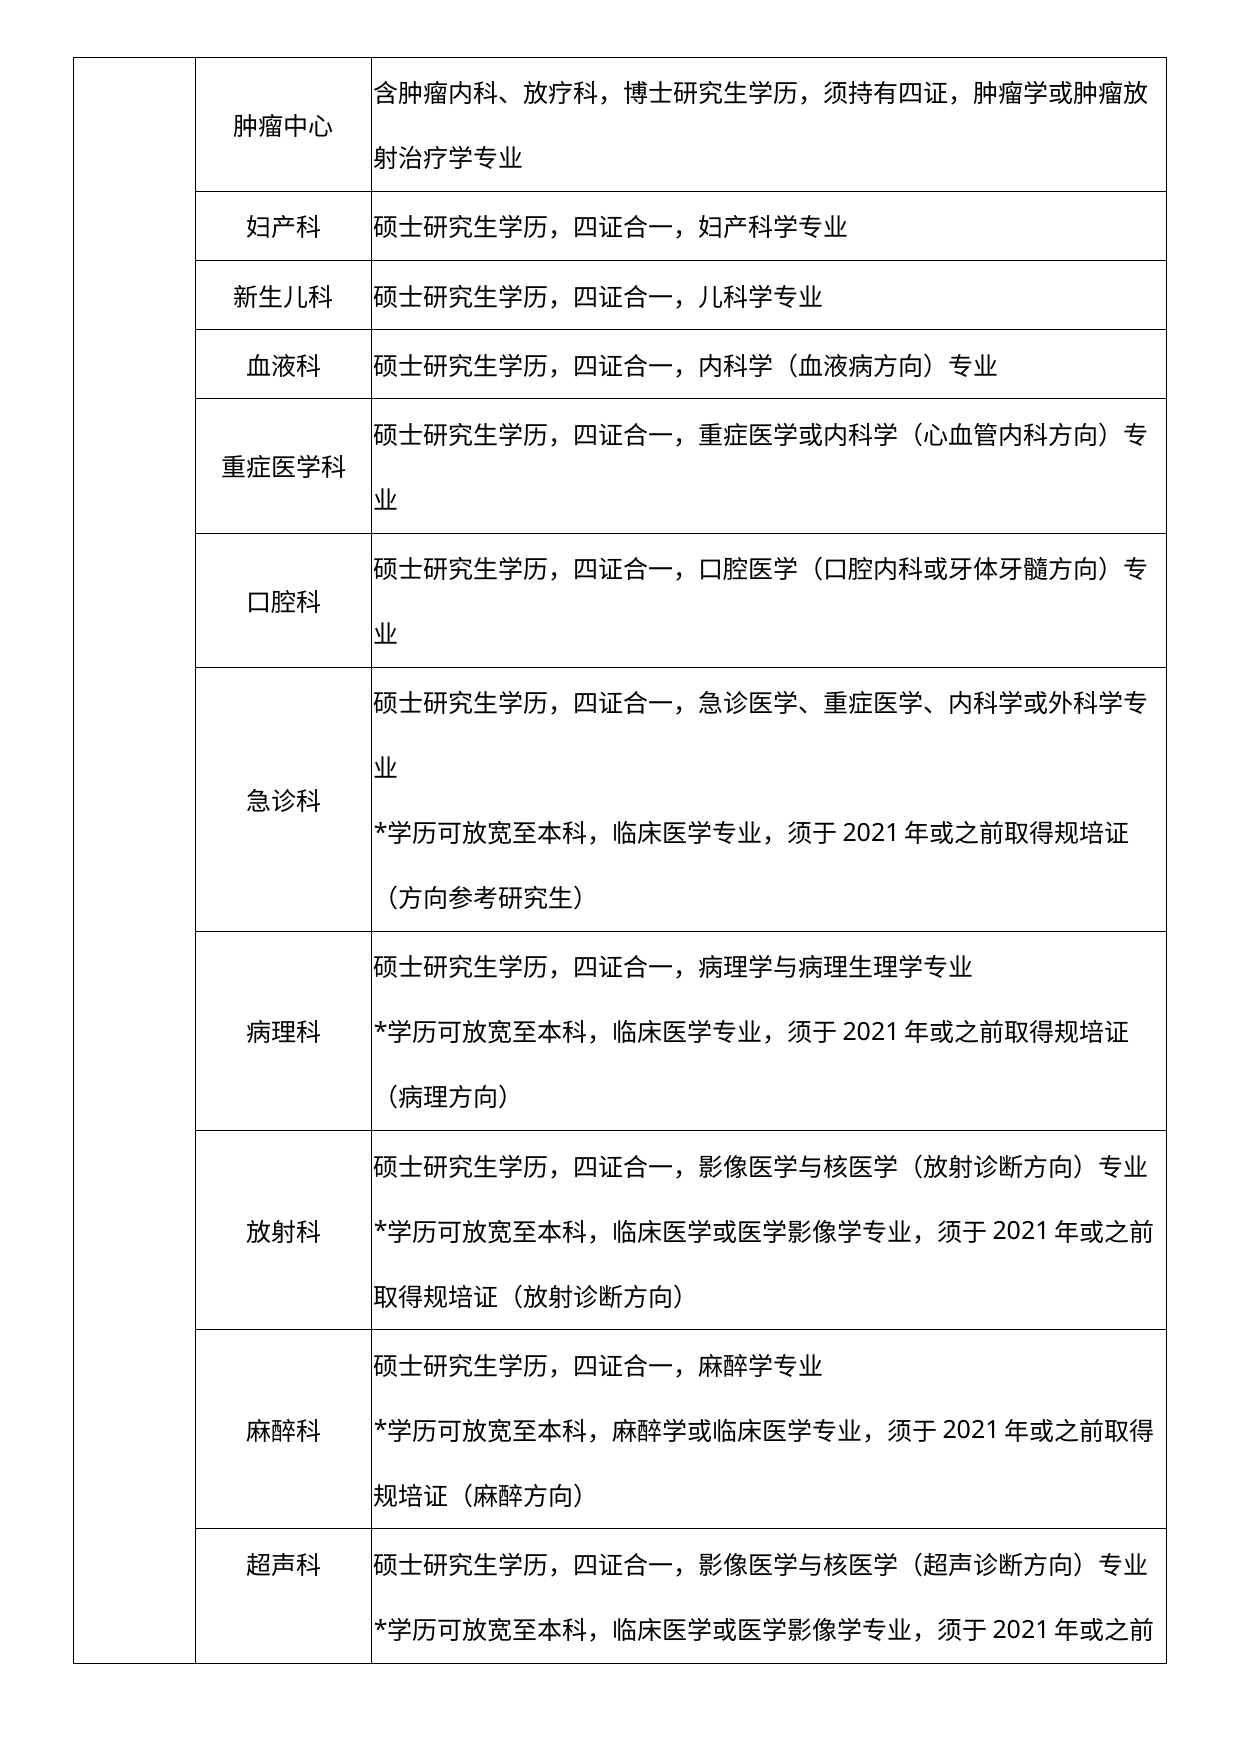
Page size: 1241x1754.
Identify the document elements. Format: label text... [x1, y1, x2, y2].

table_cell 肿瘤中心 [196, 58, 371, 191]
table_cell 硕士研究生学历，四证合一，内科学（血液病方向）专业 [372, 330, 1166, 398]
table_cell 麻醉科 [196, 1330, 371, 1528]
table_cell 放射科 [196, 1131, 371, 1329]
table_cell 硕士研究生学历，四证合一，妇产科学专业 [372, 192, 1166, 260]
table_cell 硕士研究生学历，四证合一，麻醉学专业 *学历可放宽至本科，麻醉学或临床医学专业，须于2021年或之前取得规培证（麻醉方向） [372, 1330, 1166, 1528]
table_cell 硕士研究生学历，四证合一，口腔医学（口腔内科或牙体牙髓方向）专业 [372, 534, 1166, 667]
table_cell 急诊科 [196, 668, 371, 931]
table_cell 口腔科 [196, 534, 371, 667]
table_cell 病理科 [196, 932, 371, 1130]
table_cell 妇产科 [196, 192, 371, 260]
table_cell 超声科 [196, 1529, 371, 1662]
table_cell 血液科 [196, 330, 371, 398]
table_cell 硕士研究生学历，四证合一，病理学与病理生理学专业 *学历可放宽至本科，临床医学专业，须于2021年或之前取得规培证（病理方向） [372, 932, 1166, 1130]
table_cell 硕士研究生学历，四证合一，影像医学与核医学（放射诊断方向）专业 *学历可放宽至本科，临床医学或医学影像学专业，须于2021年或之前取得规培证（放射诊断方向） [372, 1131, 1166, 1329]
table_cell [372, 1529, 1166, 1662]
table_cell 硕士研究生学历，四证合一，儿科学专业 [372, 261, 1166, 329]
table_cell 新生儿科 [196, 261, 371, 329]
table_cell 含肿瘤内科、放疗科，博士研究生学历，须持有四证，肿瘤学或肿瘤放射治疗学专业 [372, 58, 1166, 191]
table_cell 硕士研究生学历，四证合一，急诊医学、重症医学、内科学或外科学专业 *学历可放宽至本科，临床医学专业，须于2021年或之前取得规培证（方向参考研究生） [372, 668, 1166, 931]
table_cell 硕士研究生学历，四证合一，重症医学或内科学（心血管内科方向）专业 [372, 399, 1166, 532]
table_cell 重症医学科 [196, 399, 371, 532]
